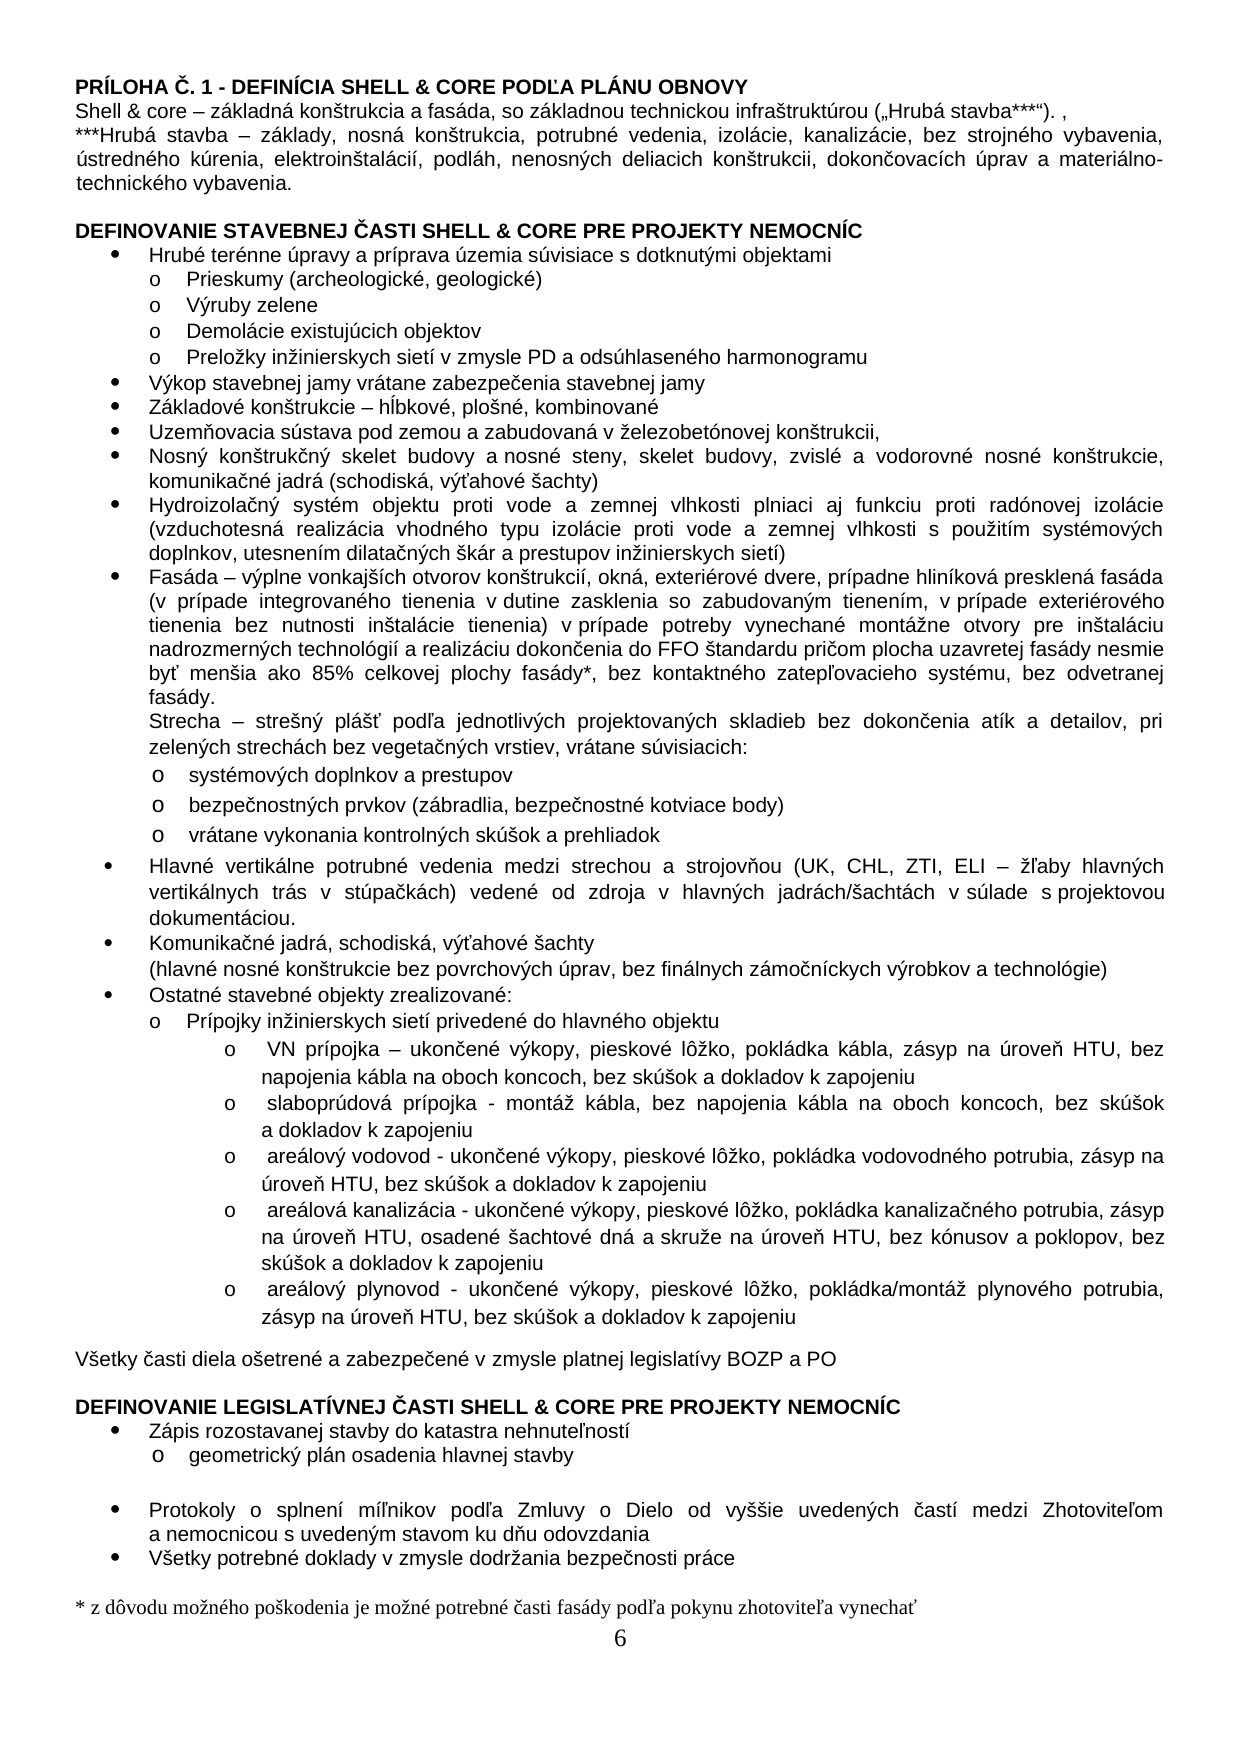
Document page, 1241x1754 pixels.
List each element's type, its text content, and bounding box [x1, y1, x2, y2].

list systémových doplnkov a prestupov [151, 763, 1165, 789]
text * z dôvodu možného poškodenia je možné potrebné časti fasády podľa pokynu zhotoviteľa vynechať [75, 1594, 1165, 1619]
list VN prípojka – ukončené výkopy, pieskové lôžko, pokládka kábla, zásyp na úroveň HTU, bez napojenia kábla na oboch koncoch, bez skúšok a dokladov k zapojeniu [223, 1037, 1165, 1088]
list Fasáda – výplne vonkajších otvorov konštrukcií, okná, exteriérové dvere, prípadne hliníková presklená fasáda (v prípade integrovaného tienenia v dutine zasklenia so zabudovaným tienením, v prípade exteriérového tienenia bez nutnosti inštalácie tienenia) v prípade potreby vynechané montážne otvory pre inštaláciu nadrozmerných technológií a realizáciu dokončenia do FFO štandardu pričom plocha uzavretej fasády nesmie byť menšia ako 85% celkovej plochy fasády*, bez kontaktného zatepľovacieho systému, bez odvetranej fasády. [111, 565, 1165, 709]
list Všetky potrebné doklady v zmysle dodržania bezpečnosti práce [111, 1546, 1165, 1571]
list Protokoly o splnení míľnikov podľa Zmluvy o Dielo od vyššie uvedených častí medzi Zhotoviteľom a nemocnicou s uvedeným stavom ku dňu odovzdania [111, 1498, 1165, 1546]
list Prieskumy (archeologické, geologické) [148, 267, 1165, 293]
list Hlavné vertikálne potrubné vedenia medzi strechou a strojovňou (UK, CHL, ZTI, ELI – žľaby hlavných vertikálnych trás v stúpačkách) vedené od zdroja v hlavných jadrách/šachtách v súlade s projektovou dokumentáciou. [104, 854, 1165, 929]
list Demolácie existujúcich objektov [148, 319, 1165, 345]
text DEFINOVANIE STAVEBNEJ ČASTI SHELL & CORE PRE PROJEKTY NEMOCNÍC [75, 219, 1160, 243]
list Komunikačné jadrá, schodiská, výťahové šachty [104, 931, 1165, 955]
text Všetky časti diela ošetrené a zabezpečené v zmysle platnej legislatívy BOZP a PO [75, 1347, 1165, 1371]
list areálový vodovod - ukončené výkopy, pieskové lôžko, pokládka vodovodného potrubia, zásyp na úroveň HTU, bez skúšok a dokladov k zapojeniu [223, 1144, 1165, 1196]
list Uzemňovacia sústava pod zemou a zabudovaná v železobetónovej konštrukcii, [111, 419, 1165, 444]
list areálový plynovod - ukončené výkopy, pieskové lôžko, pokládka/montáž plynového potrubia, zásyp na úroveň HTU, bez skúšok a dokladov k zapojeniu [223, 1277, 1165, 1328]
list Výkop stavebnej jamy vrátane zabezpečenia stavebnej jamy [111, 371, 1165, 395]
text DEFINOVANIE LEGISLATÍVNEJ ČASTI SHELL & CORE PRE PROJEKTY NEMOCNÍC [75, 1395, 1160, 1419]
list geometrický plán osadenia hlavnej stavby [151, 1443, 1165, 1470]
list Zápis rozostavanej stavby do katastra nehnuteľností [111, 1419, 1165, 1443]
list Hrubé terénne úpravy a príprava územia súvisiace s dotknutými objektami [111, 243, 1165, 267]
list Výruby zelene [148, 293, 1165, 319]
list Ostatné stavebné objekty zrealizované: [104, 983, 1165, 1007]
list (hlavné nosné konštrukcie bez povrchových úprav, bez finálnych zámočníckych výrobkov a technológie) [149, 957, 1165, 981]
list areálová kanalizácia - ukončené výkopy, pieskové lôžko, pokládka kanalizačného potrubia, zásyp na úroveň HTU, osadené šachtové dná a skruže na úroveň HTU, bez kónusov a poklopov, bez skúšok a dokladov k zapojeniu [223, 1197, 1165, 1275]
list bezpečnostných prvkov (zábradlia, bezpečnostné kotviace body) [151, 793, 1165, 819]
text Strecha – strešný plášť podľa jednotlivých projektovaných skladieb bez dokončenia atík a detailov, pri zelených strechách bez vegetačných vrstiev, vrátane súvisiacich: [148, 709, 1165, 759]
list Preložky inžinierskych sietí v zmysle PD a odsúhlaseného harmonogramu [148, 345, 1165, 371]
text Shell & core – základná konštrukcia a fasáda, so základnou technickou infraštruktúrou („Hrubá stavba***“). , [75, 99, 1165, 123]
list Základové konštrukcie – hĺbkové, plošné, kombinované [111, 395, 1165, 419]
list Nosný konštrukčný skelet budovy a nosné steny, skelet budovy, zvislé a vodorovné nosné konštrukcie, komunikačné jadrá (schodiská, výťahové šachty) [111, 444, 1165, 492]
text PRÍLOHA Č. 1 - DEFINÍCIA SHELL & CORE PODĽA PLÁNU OBNOVY [75, 75, 1165, 99]
text ***Hrubá stavba – základy, nosná konštrukcia, potrubné vedenia, izolácie, kanalizácie, bez strojného vybavenia, ústredného kúrenia, elektroinštalácií, podláh, nenosných deliacich konštrukcii, dokončovacích úprav a materiálno-technického vybavenia. [75, 123, 1165, 195]
list slaboprúdová prípojka - montáž kábla, bez napojenia kábla na oboch koncoch, bez skúšok a dokladov k zapojeniu [223, 1090, 1165, 1142]
list Prípojky inžinierskych sietí privedené do hlavného objektu [148, 1009, 1165, 1035]
list Hydroizolačný systém objektu proti vode a zemnej vlhkosti plniaci aj funkciu proti radónovej izolácie (vzduchotesná realizácia vhodného typu izolácie proti vode a zemnej vlhkosti s použitím systémových doplnkov, utesnením dilatačných škár a prestupov inžinierskych sietí) [111, 492, 1165, 565]
list vrátane vykonania kontrolných skúšok a prehliadok [151, 823, 1165, 850]
